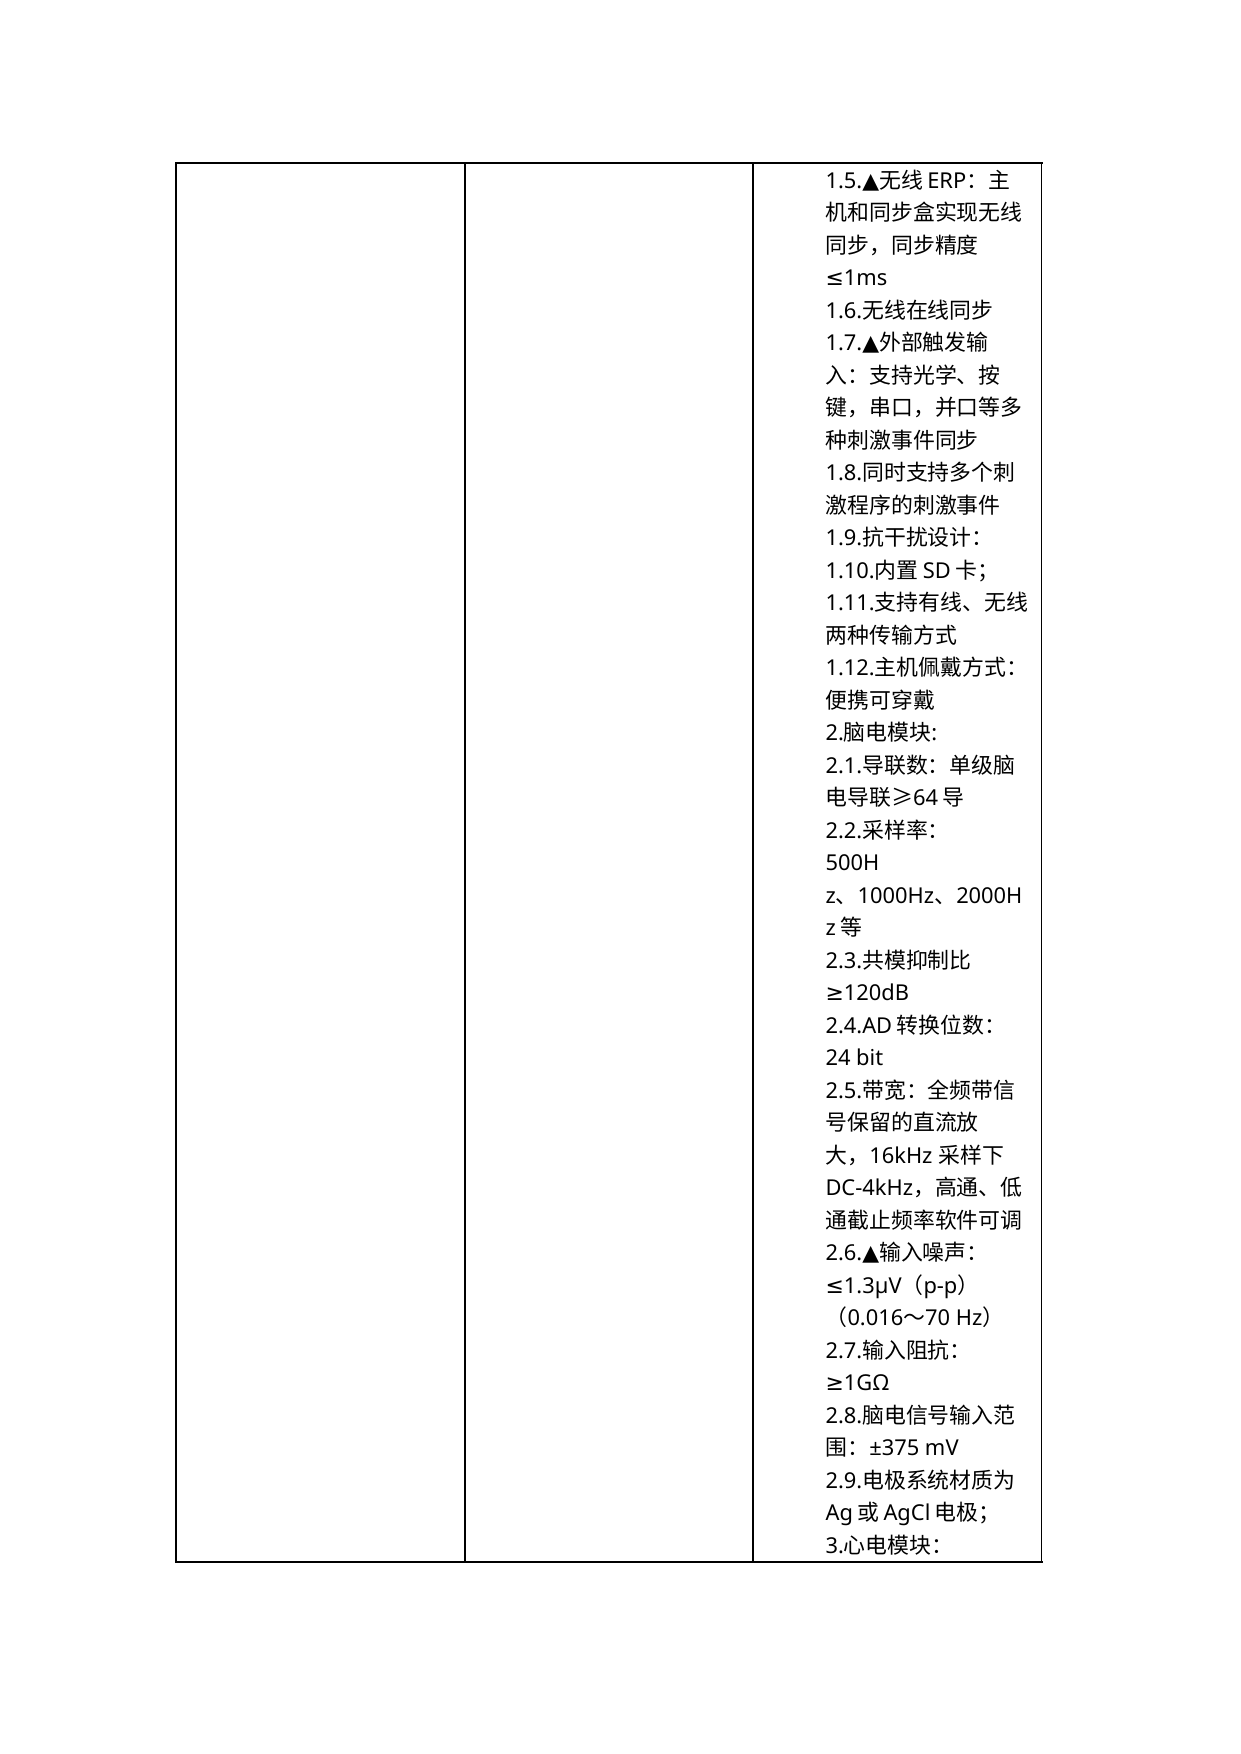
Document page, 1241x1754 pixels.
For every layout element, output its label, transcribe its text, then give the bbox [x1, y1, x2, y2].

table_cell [754, 164, 1041, 1561]
table_cell 1 [177, 164, 464, 1561]
table_cell [466, 164, 752, 1561]
